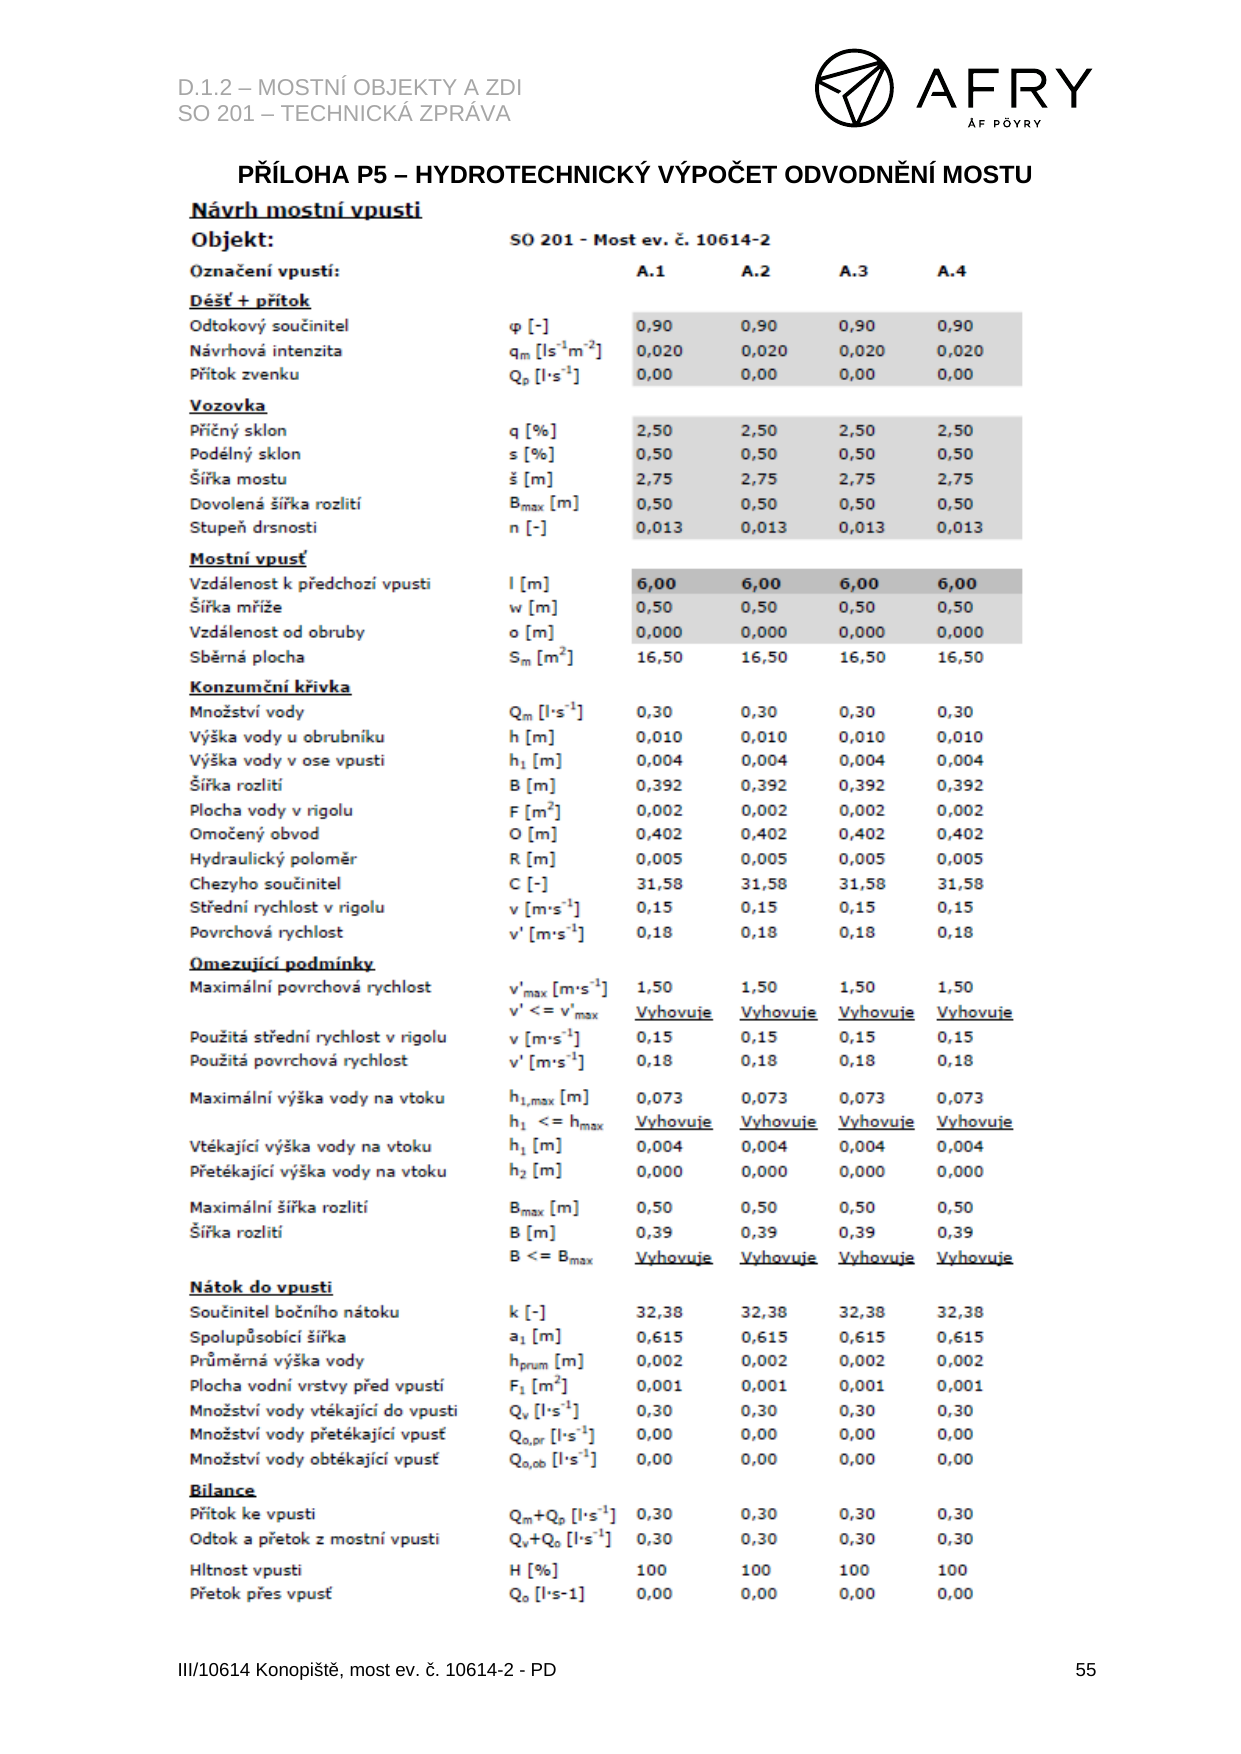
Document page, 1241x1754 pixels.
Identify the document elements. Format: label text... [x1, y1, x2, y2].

picture [177, 197, 1023, 1618]
subtitle PŘÍLOHA P5 – HYDROTECHNICKÝ VÝPOČET ODVODNĚNÍ MOSTU [237, 160, 1092, 189]
